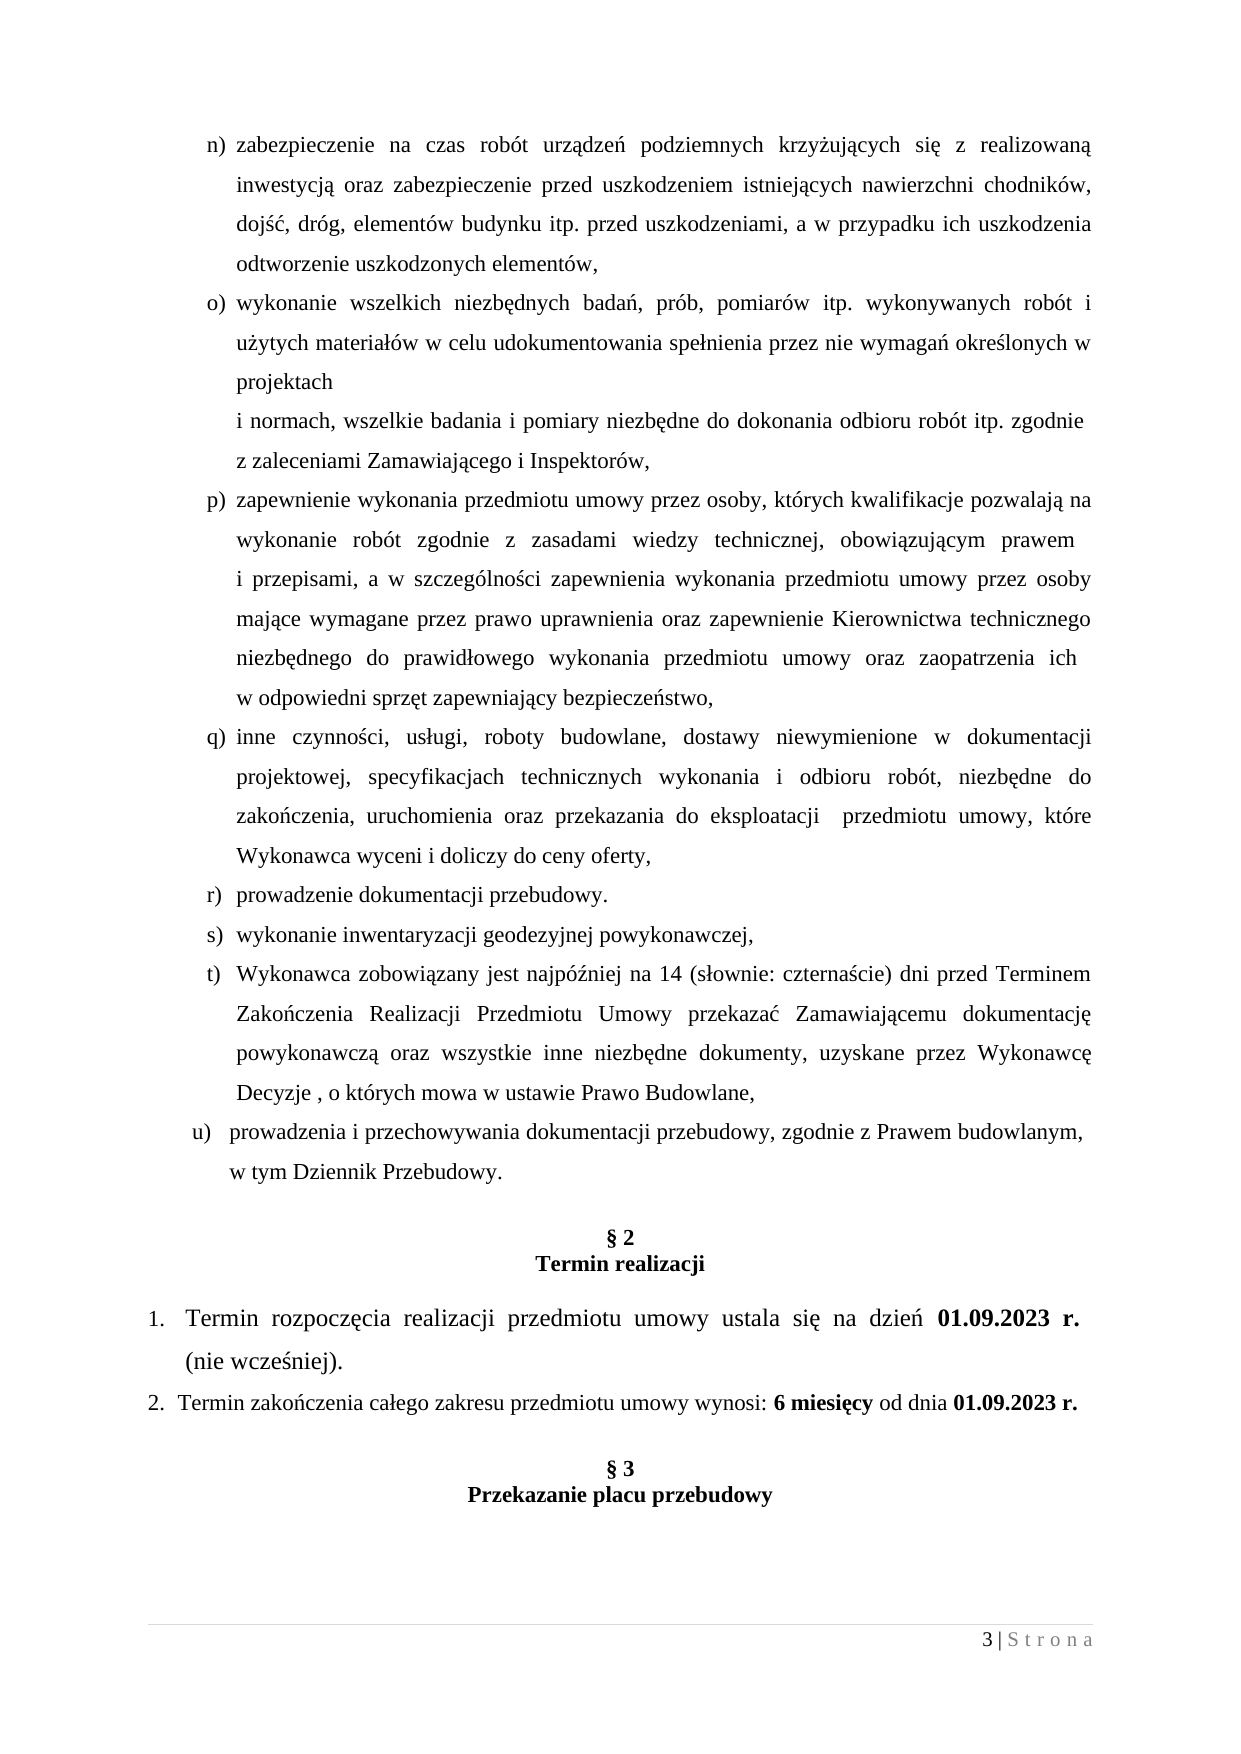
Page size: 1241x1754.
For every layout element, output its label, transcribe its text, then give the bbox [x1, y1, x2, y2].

text Przekazanie placu przebudowy [148, 1481, 1093, 1507]
text § 2 [148, 1223, 1093, 1250]
list wykonanie wszelkich niezbędnych badań, prób, pomiarów itp. wykonywanych robót i użytych materiałów w celu udokumentowania spełnienia przez nie wymagań określonych w projektach i normach, wszelkie badania i pomiary niezbędne do dokonania odbioru robót itp. zgodnie z zaleceniami Zamawiającego i Inspektorów, [207, 289, 1093, 473]
list prowadzenie dokumentacji przebudowy. [207, 881, 1093, 908]
text § 3 [148, 1455, 1093, 1481]
list prowadzenia i przechowywania dokumentacji przebudowy, zgodnie z Prawem budowlanym, w tym Dziennik Przebudowy. [192, 1118, 1090, 1184]
list wykonanie inwentaryzacji geodezyjnej powykonawczej, [207, 921, 1093, 947]
list Wykonawca zobowiązany jest najpóźniej na 14 (słownie: czternaście) dni przed Terminem Zakończenia Realizacji Przedmiotu Umowy przekazać Zamawiającemu dokumentację powykonawczą oraz wszystkie inne niezbędne dokumenty, uzyskane przez Wykonawcę Decyzje , o których mowa w ustawie Prawo Budowlane, [207, 960, 1093, 1105]
text Termin realizacji [148, 1250, 1093, 1276]
list Termin zakończenia całego zakresu przedmiotu umowy wynosi: 6 miesięcy od dnia 01.09.2023 r. [148, 1389, 1093, 1415]
list zabezpieczenie na czas robót urządzeń podziemnych krzyżujących się z realizowaną inwestycją oraz zabezpieczenie przed uszkodzeniem istniejących nawierzchni chodników, dojść, dróg, elementów budynku itp. przed uszkodzeniami, a w przypadku ich uszkodzenia odtworzenie uszkodzonych elementów, [207, 131, 1093, 276]
list inne czynności, usługi, roboty budowlane, dostawy niewymienione w dokumentacji projektowej, specyfikacjach technicznych wykonania i odbioru robót, niezbędne do zakończenia, uruchomienia oraz przekazania do eksploatacji przedmiotu umowy, które Wykonawca wyceni i doliczy do ceny oferty, [207, 723, 1093, 868]
list zapewnienie wykonania przedmiotu umowy przez osoby, których kwalifikacje pozwalają na wykonanie robót zgodnie z zasadami wiedzy technicznej, obowiązującym prawem i przepisami, a w szczególności zapewnienia wykonania przedmiotu umowy przez osoby mające wymagane przez prawo uprawnienia oraz zapewnienie Kierownictwa technicznego niezbędnego do prawidłowego wykonania przedmiotu umowy oraz zaopatrzenia ich w odpowiedni sprzęt zapewniający bezpieczeństwo, [207, 487, 1093, 710]
list Termin rozpoczęcia realizacji przedmiotu umowy ustala się na dzień 01.09.2023 r. (nie wcześniej). [148, 1303, 1093, 1374]
